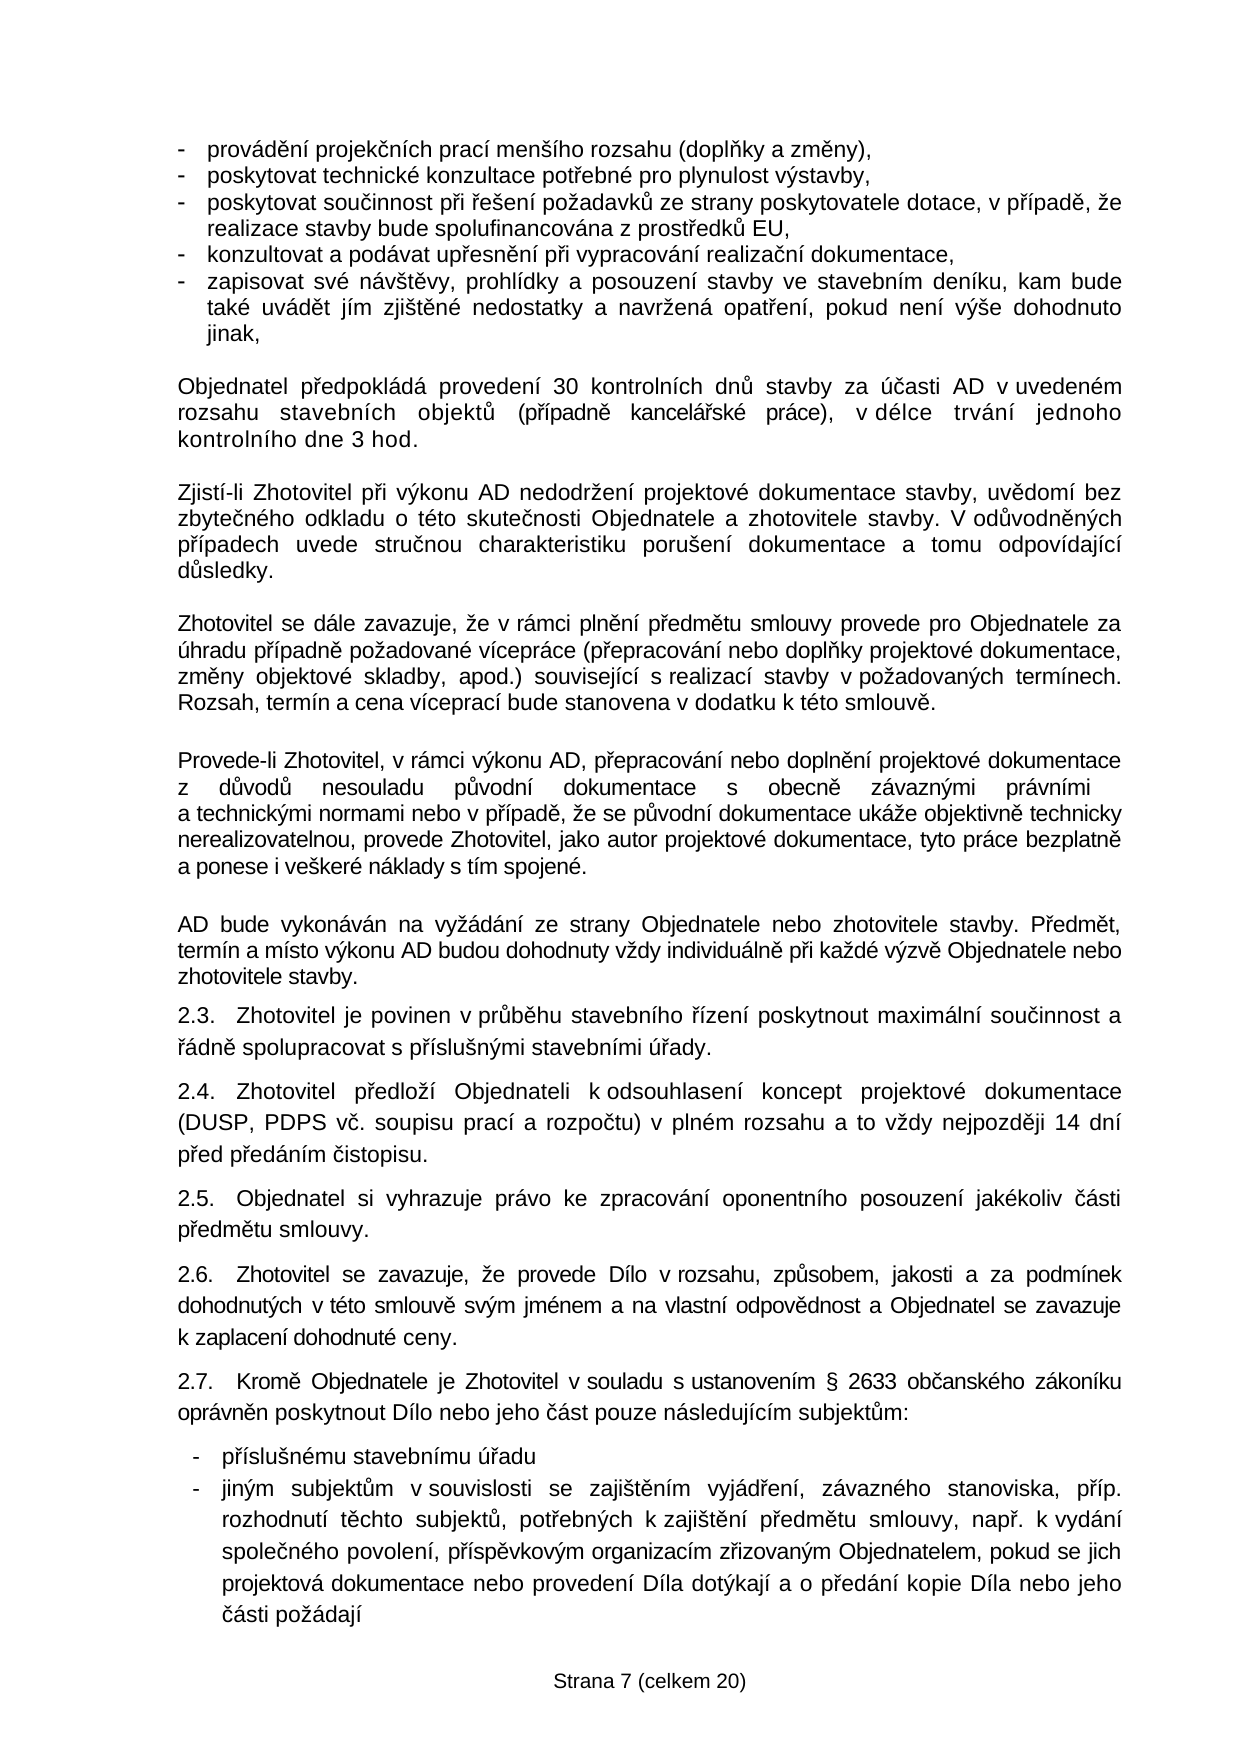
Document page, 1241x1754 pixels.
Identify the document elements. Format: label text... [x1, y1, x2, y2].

text Zjistí-li Zhotovitel při výkonu AD nedodržení projektové dokumentace stavby, uvědomí bez zbytečného odkladu o této skutečnosti Objednatele a zhotovitele stavby. V odůvodněných případech uvede stručnou charakteristiku porušení dokumentace a tomu odpovídající důsledky. [177, 478, 1122, 584]
list poskytovat technické konzultace potřebné pro plynulost výstavby, [177, 162, 1122, 188]
list provádění projekčních prací menšího rozsahu (doplňky a změny), [177, 136, 1122, 162]
list Kromě Objednatele je Zhotovitel v souladu s ustanovením § 2633 občanského zákoníku oprávněn poskytnout Dílo nebo jeho část pouze následujícím subjektům: [177, 1368, 1122, 1426]
text Provede-li Zhotovitel, v rámci výkonu AD, přepracování nebo doplnění projektové dokumentace z důvodů nesouladu původní dokumentace s obecně závaznými právními a technickými normami nebo v případě, že se původní dokumentace ukáže objektivně technicky nerealizovatelnou, provede Zhotovitel, jako autor projektové dokumentace, tyto práce bezplatně a ponese i veškeré náklady s tím spojené. [177, 747, 1122, 879]
list jiným subjektům v souvislosti se zajištěním vyjádření, závazného stanoviska, příp. rozhodnutí těchto subjektů, potřebných k zajištění předmětu smlouvy, např. k vydání společného povolení, příspěvkovým organizacím zřizovaným Objednatelem, pokud se jich projektová dokumentace nebo provedení Díla dotýkají a o předání kopie Díla nebo jeho části požádají [192, 1475, 1122, 1627]
list příslušnému stavebnímu úřadu [192, 1443, 1122, 1470]
list Zhotovitel předloží Objednateli k odsouhlasení koncept projektové dokumentace (DUSP, PDPS vč. soupisu prací a rozpočtu) v plném rozsahu a to vždy nejpozději 14 dní před předáním čistopisu. [177, 1078, 1122, 1167]
list zapisovat své návštěvy, prohlídky a posouzení stavby ve stavebním deníku, kam bude také uvádět jím zjištěné nedostatky a navržená opatření, pokud není výše dohodnuto jinak, [177, 268, 1122, 347]
text AD bude vykonáván na vyžádání ze strany Objednatele nebo zhotovitele stavby. Předmět, termín a místo výkonu AD budou dohodnuty vždy individuálně při každé výzvě Objednatele nebo zhotovitele stavby. [177, 911, 1122, 989]
list Zhotovitel je povinen v průběhu stavebního řízení poskytnout maximální součinnost a řádně spolupracovat s příslušnými stavebními úřady. [177, 1002, 1122, 1060]
list poskytovat součinnost při řešení požadavků ze strany poskytovatele dotace, v případě, že realizace stavby bude spolufinancována z prostředků EU, [177, 188, 1122, 241]
list Zhotovitel se zavazuje, že provede Dílo v rozsahu, způsobem, jakosti a za podmínek dohodnutých v této smlouvě svým jménem a na vlastní odpovědnost a Objednatel se zavazuje k zaplacení dohodnuté ceny. [177, 1261, 1122, 1350]
text Zhotovitel se dále zavazuje, že v rámci plnění předmětu smlouvy provede pro Objednatele za úhradu případně požadované vícepráce (přepracování nebo doplňky projektové dokumentace, změny objektové skladby, apod.) související s realizací stavby v požadovaných termínech. Rozsah, termín a cena víceprací bude stanovena v dodatku k této smlouvě. [177, 610, 1122, 716]
list konzultovat a podávat upřesnění při vypracování realizační dokumentace, [177, 241, 1122, 268]
list Objednatel si vyhrazuje právo ke zpracování oponentního posouzení jakékoliv části předmětu smlouvy. [177, 1185, 1122, 1243]
text Objednatel předpokládá provedení 30 kontrolních dnů stavby za účasti AD v uvedeném rozsahu stavebních objektů (případně kancelářské práce), v délce trvání jednoho kontrolního dne 3 hod. [177, 373, 1122, 452]
